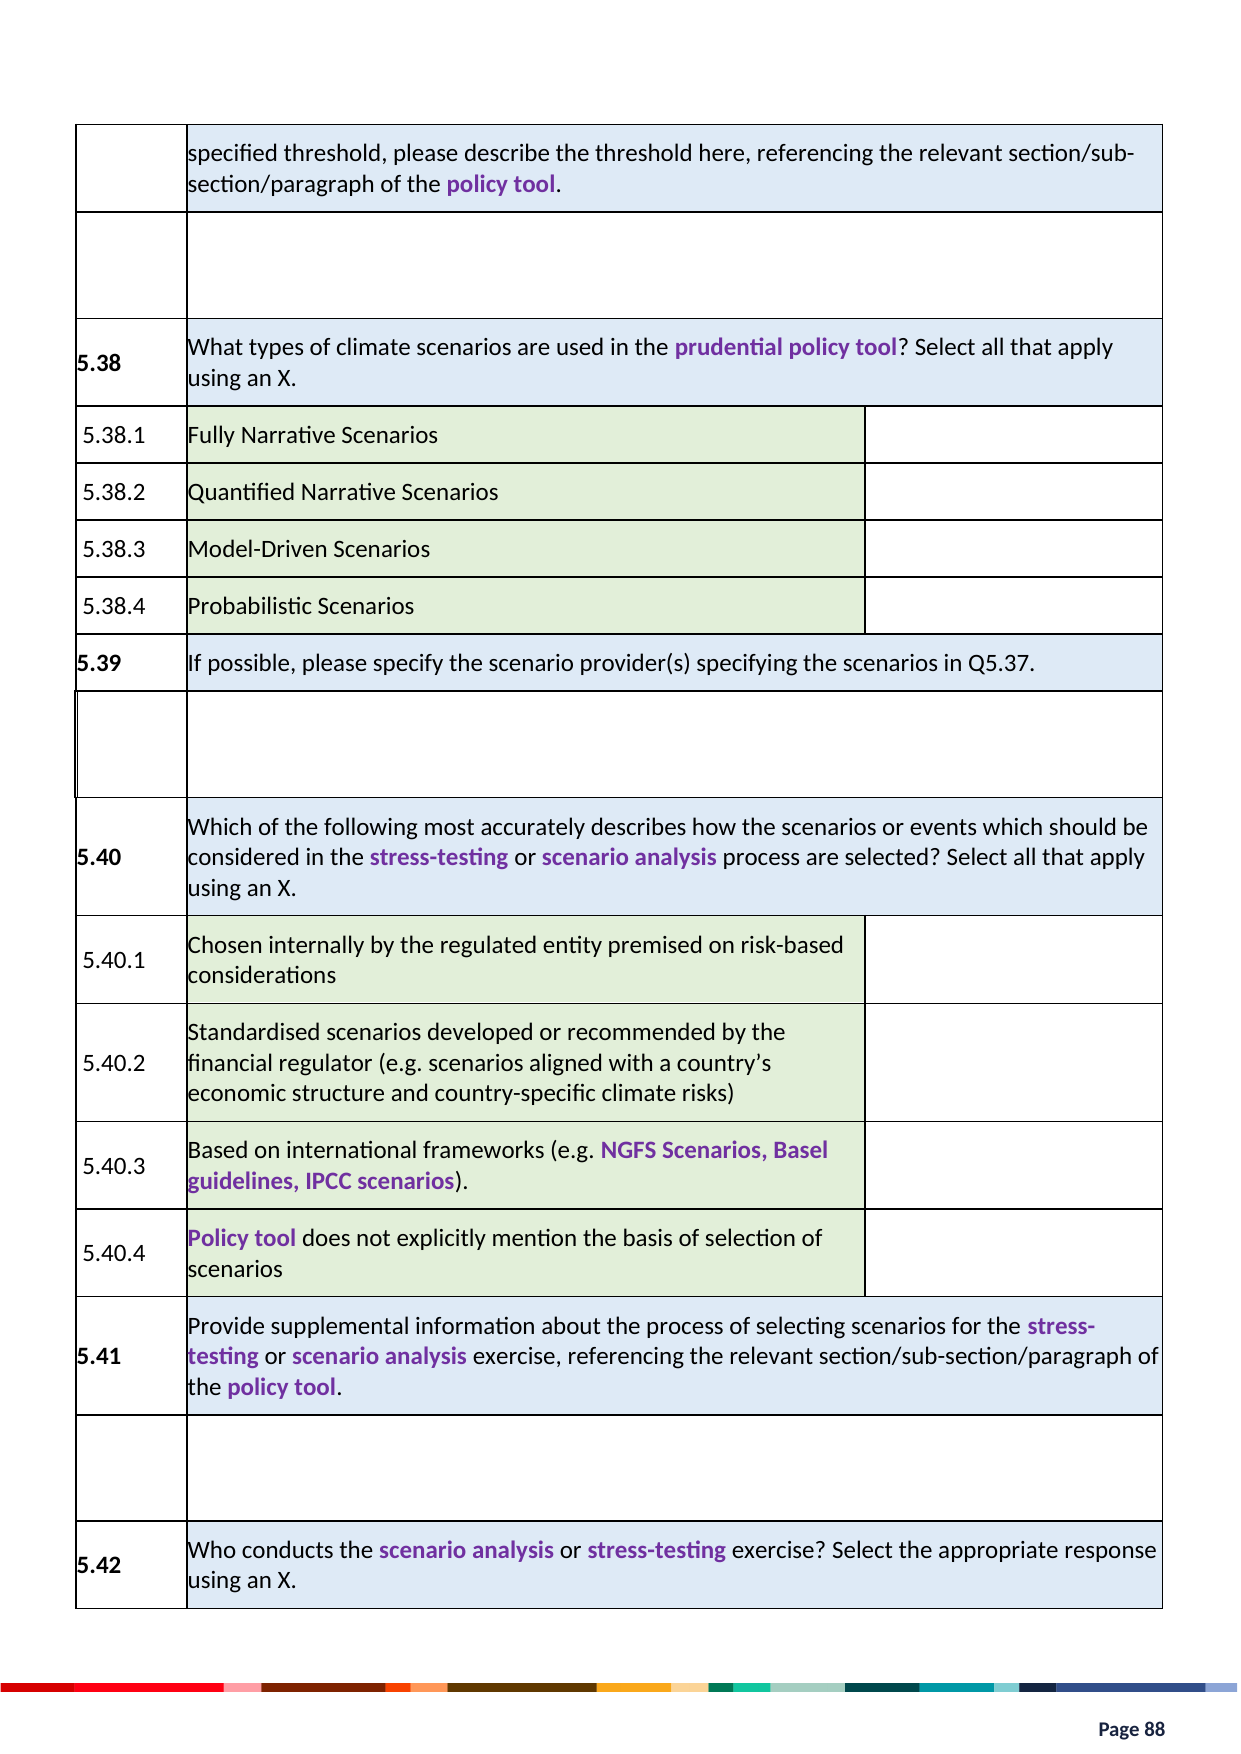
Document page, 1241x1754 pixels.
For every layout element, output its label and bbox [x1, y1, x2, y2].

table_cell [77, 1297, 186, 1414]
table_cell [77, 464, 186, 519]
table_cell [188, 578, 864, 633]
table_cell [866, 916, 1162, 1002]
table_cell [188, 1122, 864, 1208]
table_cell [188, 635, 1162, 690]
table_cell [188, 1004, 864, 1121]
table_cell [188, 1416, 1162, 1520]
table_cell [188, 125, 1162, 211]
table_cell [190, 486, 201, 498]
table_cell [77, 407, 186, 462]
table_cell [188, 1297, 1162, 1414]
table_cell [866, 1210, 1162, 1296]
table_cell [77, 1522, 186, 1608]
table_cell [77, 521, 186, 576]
picture [0, 1683, 1236, 1692]
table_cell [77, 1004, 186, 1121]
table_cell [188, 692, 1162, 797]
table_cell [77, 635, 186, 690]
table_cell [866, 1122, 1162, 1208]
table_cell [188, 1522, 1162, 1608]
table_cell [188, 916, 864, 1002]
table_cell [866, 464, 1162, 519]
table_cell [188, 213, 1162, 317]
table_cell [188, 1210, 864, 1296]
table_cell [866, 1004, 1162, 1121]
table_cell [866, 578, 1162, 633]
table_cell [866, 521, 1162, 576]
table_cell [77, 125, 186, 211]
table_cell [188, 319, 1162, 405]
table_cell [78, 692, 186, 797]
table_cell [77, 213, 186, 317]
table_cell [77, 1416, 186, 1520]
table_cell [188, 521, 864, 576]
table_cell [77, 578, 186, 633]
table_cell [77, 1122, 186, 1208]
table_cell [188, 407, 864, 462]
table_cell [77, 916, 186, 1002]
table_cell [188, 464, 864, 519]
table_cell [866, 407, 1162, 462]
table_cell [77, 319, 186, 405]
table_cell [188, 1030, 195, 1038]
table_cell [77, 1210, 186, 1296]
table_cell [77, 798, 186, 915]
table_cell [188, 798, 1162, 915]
